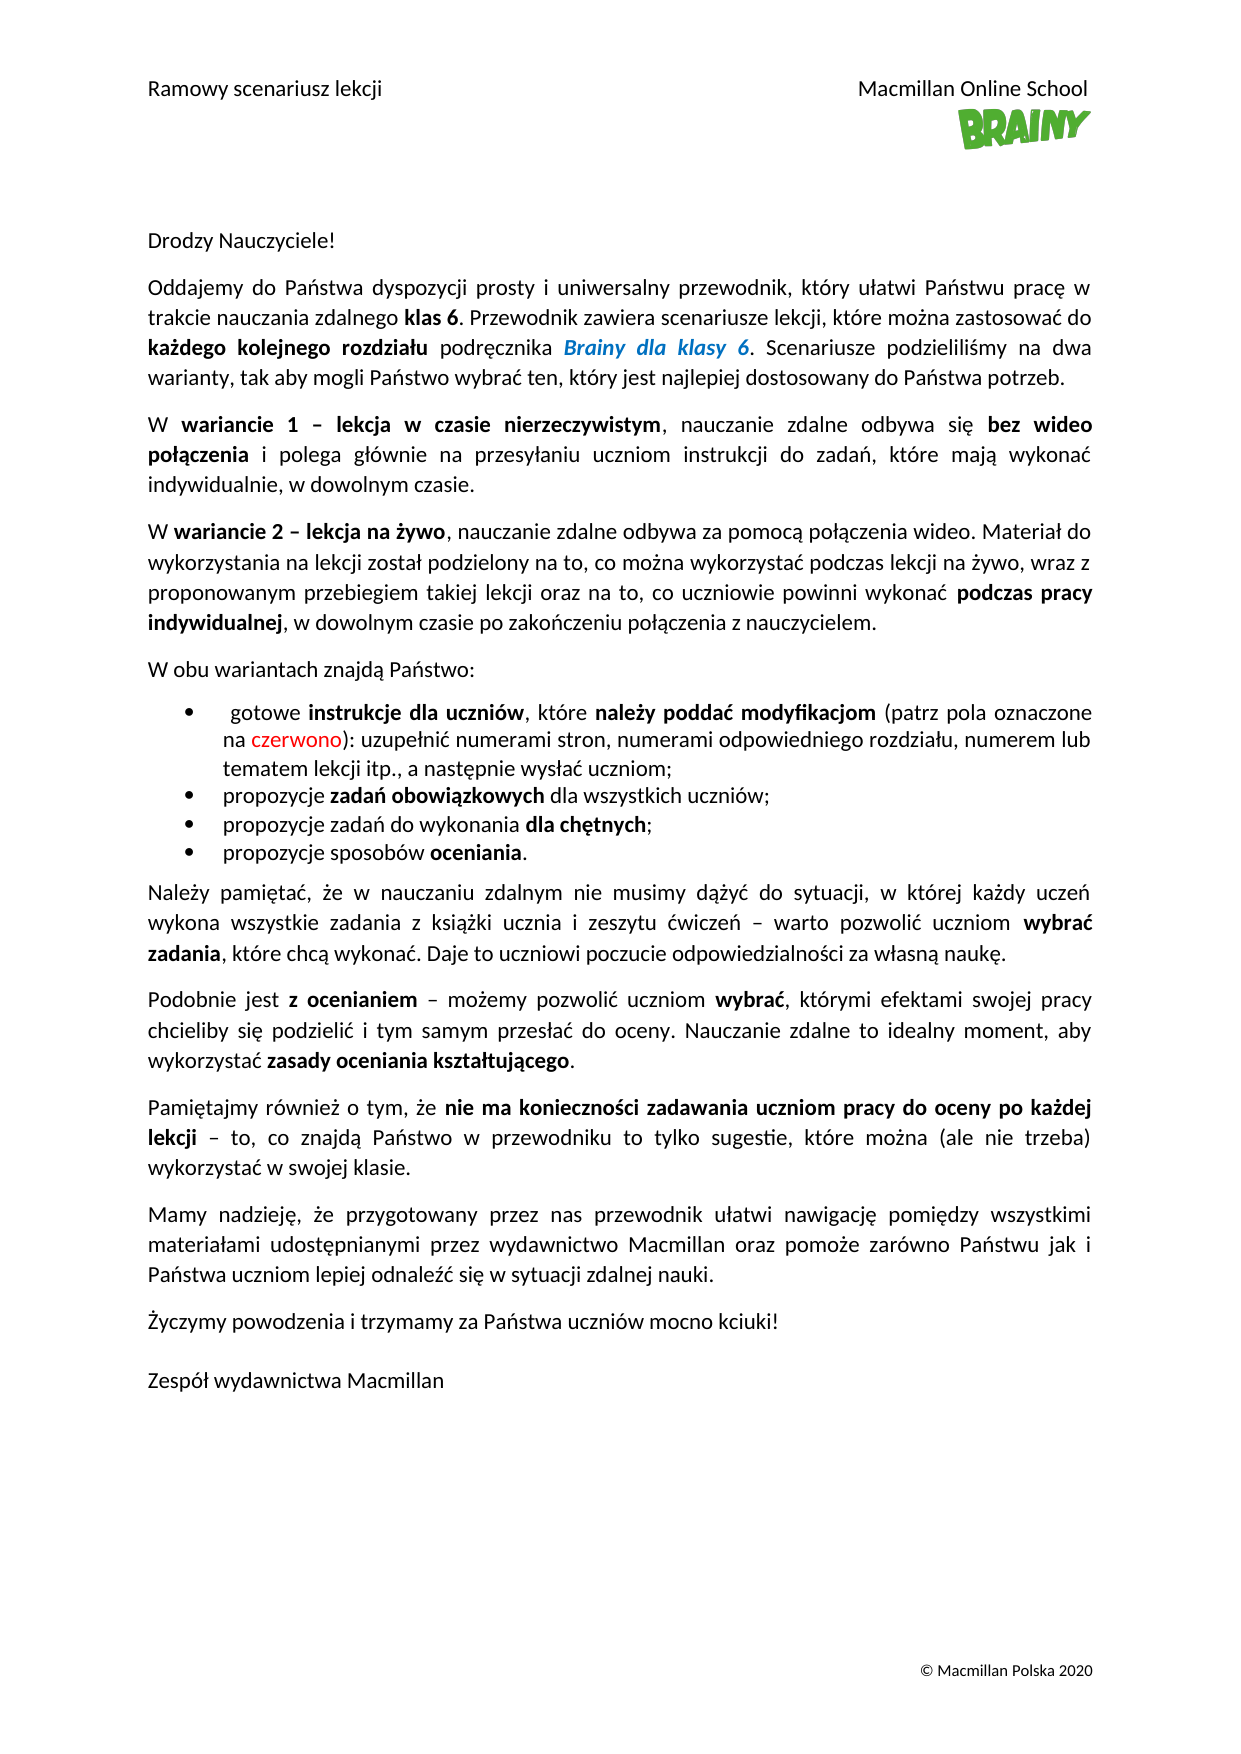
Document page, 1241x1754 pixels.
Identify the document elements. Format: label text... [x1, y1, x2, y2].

text W wariancie 1 – lekcja w czasie nierzeczywistym, nauczanie zdalne odbywa się bez wideo połączenia i polega głównie na przesyłaniu uczniom instrukcji do zadań, które mają wykonać indywidualnie, w dowolnym czasie. [148, 410, 1093, 498]
list gotowe instrukcje dla uczniów, które należy poddać modyfikacjom (patrz pola oznaczone na czerwono): uzupełnić numerami stron, numerami odpowiedniego rozdziału, numerem lub tematem lekcji itp., a następnie wysłać uczniom; [185, 698, 1093, 782]
text Drodzy Nauczyciele! [148, 226, 1093, 254]
text Pamiętajmy również o tym, że nie ma konieczności zadawania uczniom pracy do oceny po każdej lekcji – to, co znajdą Państwo w przewodniku to tylko sugestie, które można (ale nie trzeba) wykorzystać w swojej klasie. [148, 1093, 1093, 1181]
text Życzymy powodzenia i trzymamy za Państwa uczniów mocno kciuki! [148, 1307, 1093, 1335]
list propozycje zadań obowiązkowych dla wszystkich uczniów; [185, 782, 1093, 810]
text Należy pamiętać, że w nauczaniu zdalnym nie musimy dążyć do sytuacji, w której każdy uczeń wykona wszystkie zadania z książki ucznia i zeszytu ćwiczeń – warto pozwolić uczniom wybrać zadania, które chcą wykonać. Daje to uczniowi poczucie odpowiedzialności za własną naukę. [148, 878, 1093, 967]
list propozycje sposobów oceniania. [185, 838, 1093, 866]
text W wariancie 2 – lekcja na żywo, nauczanie zdalne odbywa za pomocą połączenia wideo. Materiał do wykorzystania na lekcji został podzielony na to, co można wykorzystać podczas lekcji na żywo, wraz z proponowanym przebiegiem takiej lekcji oraz na to, co uczniowie powinni wykonać podczas pracy indywidualnej, w dowolnym czasie po zakończeniu połączenia z nauczycielem. [148, 517, 1093, 636]
text Zespół wydawnictwa Macmillan [148, 1366, 1093, 1394]
list propozycje zadań do wykonania dla chętnych; [185, 810, 1093, 838]
picture [955, 107, 1093, 152]
text W obu wariantach znajdą Państwo: [148, 655, 1093, 683]
text Oddajemy do Państwa dyspozycji prosty i uniwersalny przewodnik, który ułatwi Państwu pracę w trakcie nauczania zdalnego klas 6. Przewodnik zawiera scenariusze lekcji, które można zastosować do każdego kolejnego rozdziału podręcznika Brainy dla klasy 6. Scenariusze podzieliliśmy na dwa warianty, tak aby mogli Państwo wybrać ten, który jest najlepiej dostosowany do Państwa potrzeb. [148, 273, 1093, 391]
text Podobnie jest z ocenianiem – możemy pozwolić uczniom wybrać, którymi efektami swojej pracy chcieliby się podzielić i tym samym przesłać do oceny. Nauczanie zdalne to idealny moment, aby wykorzystać zasady oceniania kształtującego. [148, 986, 1093, 1074]
text Mamy nadzieję, że przygotowany przez nas przewodnik ułatwi nawigację pomiędzy wszystkimi materiałami udostępnianymi przez wydawnictwo Macmillan oraz pomoże zarówno Państwu jak i Państwa uczniom lepiej odnaleźć się w sytuacji zdalnej nauki. [148, 1200, 1093, 1288]
